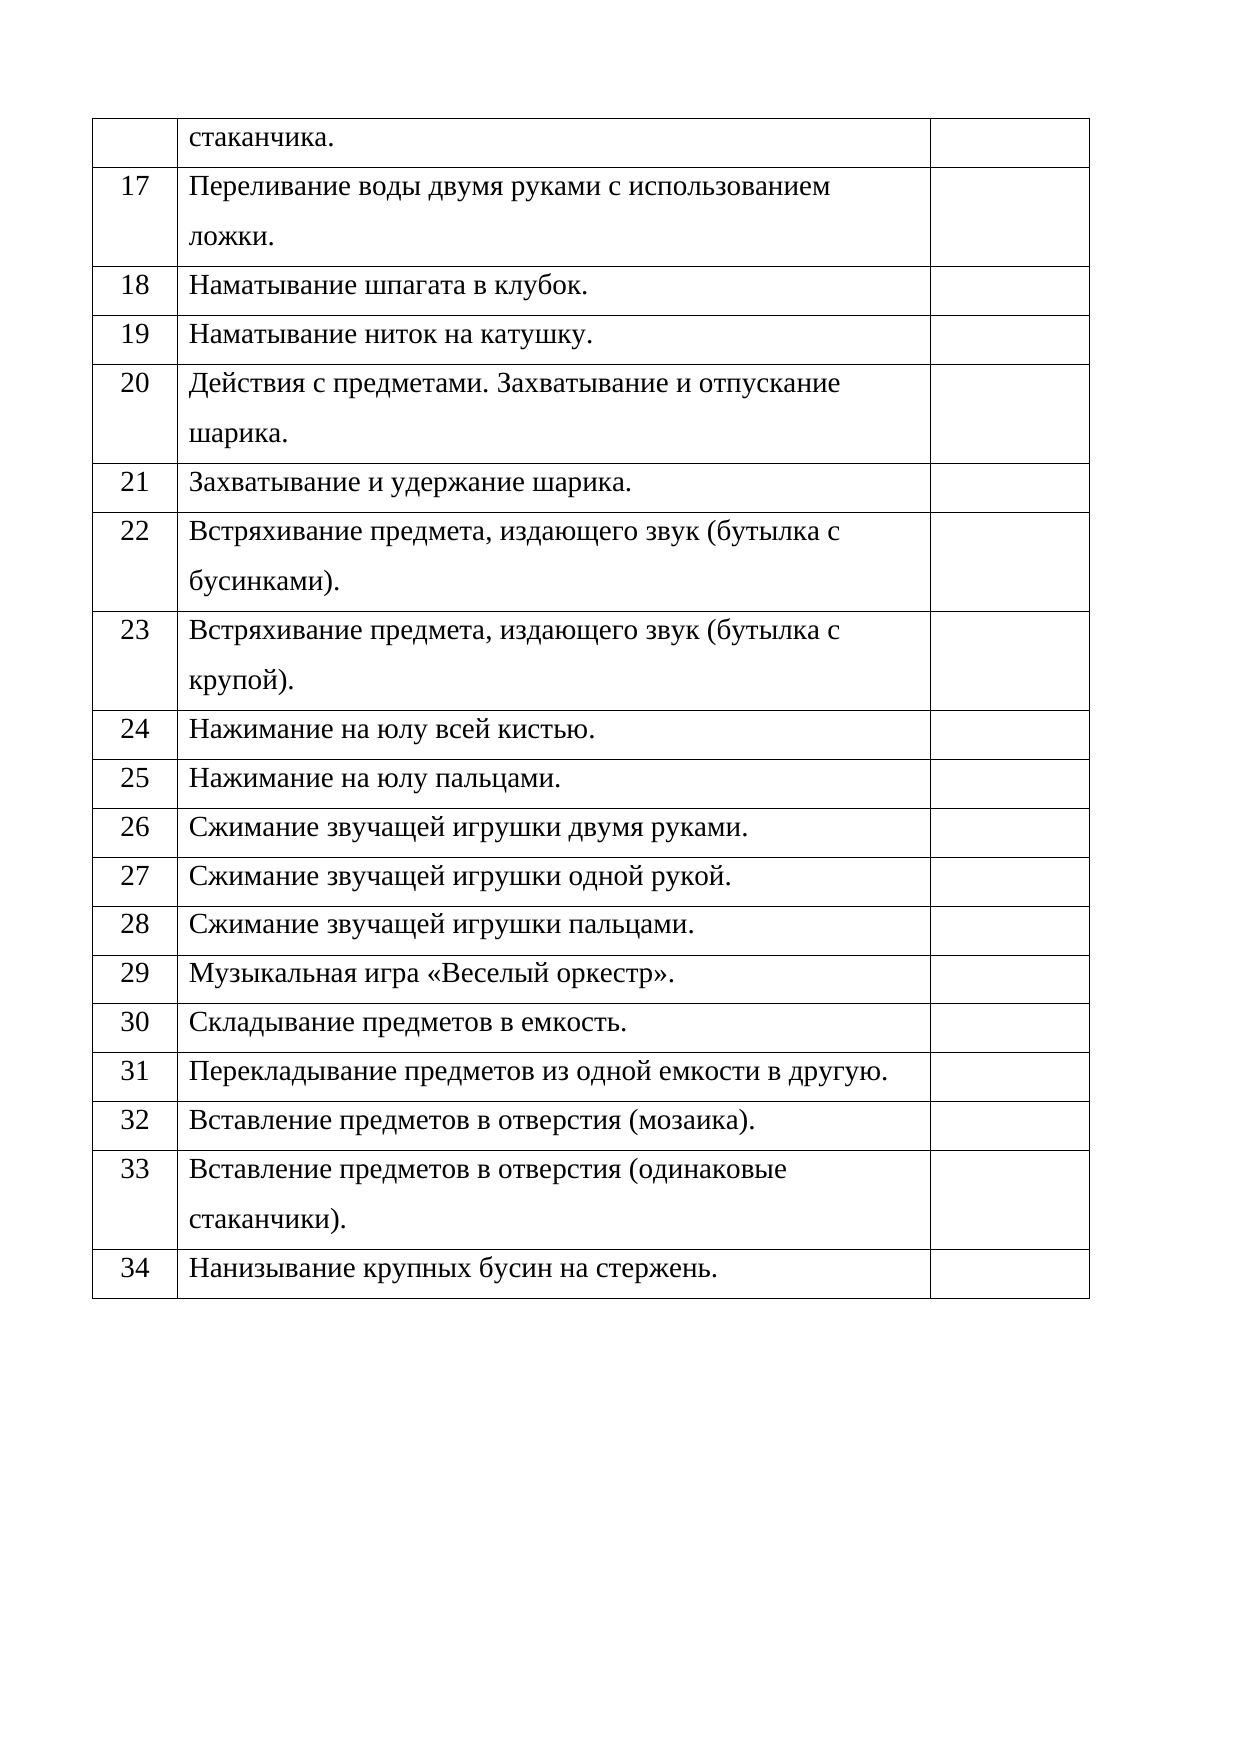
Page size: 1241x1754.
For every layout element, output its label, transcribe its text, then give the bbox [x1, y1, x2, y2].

table_cell 25 [93, 760, 177, 808]
table_cell Захватывание и удержание шарика. [178, 464, 930, 512]
table_cell Нажимание на юлу всей кистью. [178, 711, 930, 759]
table_cell 19 [93, 316, 177, 364]
table_cell [931, 1151, 1089, 1249]
table_cell 20 [93, 365, 177, 463]
table_cell Переливание воды двумя руками с использованием ложки. [178, 168, 930, 266]
table_cell Встряхивание предмета, издающего звук (бутылка с бусинками). [178, 513, 930, 611]
table_cell [931, 612, 1089, 710]
table_cell 17 [93, 168, 177, 266]
table_cell [931, 907, 1089, 954]
table_cell [931, 858, 1089, 906]
table_cell Наматывание шпагата в клубок. [178, 267, 930, 315]
table_cell 27 [93, 858, 177, 906]
table_cell Нажимание на юлу пальцами. [178, 760, 930, 808]
table_cell 21 [93, 464, 177, 512]
table_cell [931, 316, 1089, 364]
table_cell [931, 1102, 1089, 1150]
table_cell 22 [93, 513, 177, 611]
table_cell [931, 119, 1089, 167]
table_cell [931, 168, 1089, 266]
table_cell Нанизывание крупных бусин на стержень. [178, 1250, 930, 1298]
table_cell 34 [93, 1250, 177, 1298]
table_cell 30 [93, 1004, 177, 1052]
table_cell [178, 119, 930, 167]
table_cell Встряхивание предмета, издающего звук (бутылка с крупой). [178, 612, 930, 710]
table_cell [931, 1004, 1089, 1052]
table_cell Вставление предметов в отверстия (одинаковые стаканчики). [178, 1151, 930, 1249]
table_cell [931, 956, 1089, 1003]
table_cell [931, 1250, 1089, 1298]
table_cell Действия с предметами. Захватывание и отпускание шарика. [178, 365, 930, 463]
table_cell [931, 464, 1089, 512]
table_cell [931, 1053, 1089, 1101]
table_cell 28 [93, 907, 177, 954]
table_cell 23 [93, 612, 177, 710]
table_cell [931, 267, 1089, 315]
table_cell Музыкальная игра «Веселый оркестр». [178, 956, 930, 1003]
table_cell Перекладывание предметов из одной емкости в другую. [178, 1053, 930, 1101]
table_cell 31 [93, 1053, 177, 1101]
table_cell [931, 365, 1089, 463]
table_cell Сжимание звучащей игрушки пальцами. [178, 907, 930, 954]
table_cell [931, 809, 1089, 857]
table_cell Вставление предметов в отверстия (мозаика). [178, 1102, 930, 1150]
table_cell 32 [93, 1102, 177, 1150]
table_cell 33 [93, 1151, 177, 1249]
table_cell 16 [93, 119, 177, 167]
table_cell 29 [93, 956, 177, 1003]
table_cell 18 [93, 267, 177, 315]
table_cell [931, 711, 1089, 759]
table_cell Сжимание звучащей игрушки одной рукой. [178, 858, 930, 906]
table_cell Складывание предметов в емкость. [178, 1004, 930, 1052]
table_cell Наматывание ниток на катушку. [178, 316, 930, 364]
table_cell 26 [93, 809, 177, 857]
table_cell [931, 760, 1089, 808]
table_cell [931, 513, 1089, 611]
table_cell 24 [93, 711, 177, 759]
table_cell Сжимание звучащей игрушки двумя руками. [178, 809, 930, 857]
